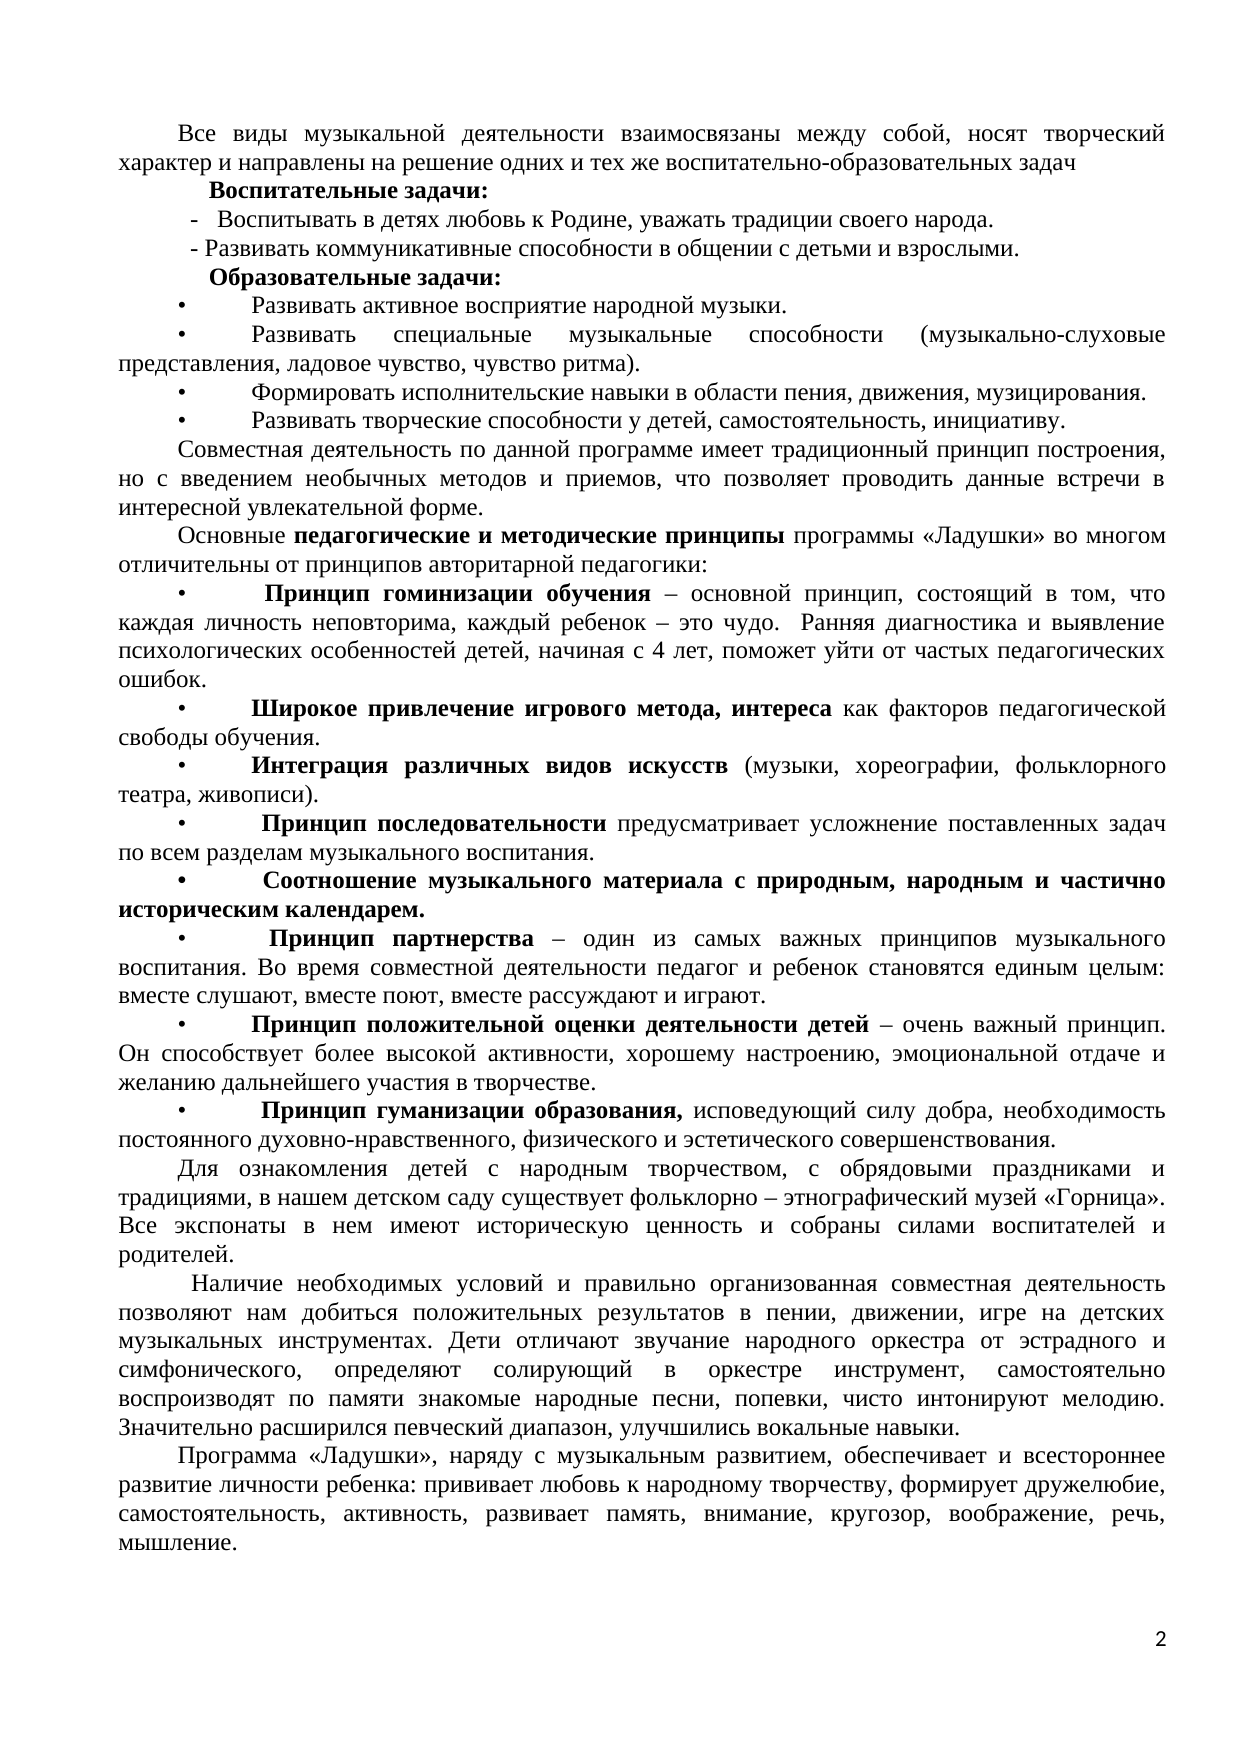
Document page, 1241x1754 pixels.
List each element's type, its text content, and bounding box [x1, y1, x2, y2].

text Воспитательные задачи: [118, 176, 1166, 204]
text Программа «Ладушки», наряду с музыкальным развитием, обеспечивает и всестороннее развитие личности ребенка: прививает любовь к народному творчеству, формирует дружелюбие, самостоятельность, активность, развивает память, внимание, кругозор, воображение, речь, мышление. [118, 1441, 1166, 1556]
text Образовательные задачи: [118, 262, 1166, 291]
list Принцип гуманизации образования, исповедующий силу добра, необходимость постоянного духовно-нравственного, физического и эстетического совершенствования. [118, 1096, 1166, 1153]
text Основные педагогические и методические принципы программы «Ладушки» во многом отличительны от принципов авторитарной педагогики: [118, 521, 1166, 578]
text - Развивать коммуникативные способности в общении с детьми и взрослыми. [118, 233, 1166, 262]
list Интеграция различных видов искусств (музыки, хореографии, фольклорного театра, живописи). [118, 751, 1166, 808]
list Развивать активное восприятие народной музыки. [118, 291, 1166, 319]
list Принцип положительной оценки деятельности детей – очень важный принцип. Он способствует более высокой активности, хорошему настроению, эмоциональной отдаче и желанию дальнейшего участия в творчестве. [118, 1009, 1166, 1096]
list Принцип гоминизации обучения – основной принцип, состоящий в том, что каждая личность неповторима, каждый ребенок – это чудо. Ранняя диагностика и выявление психологических особенностей детей, начиная с 4 лет, поможет уйти от частых педагогических ошибок. [118, 578, 1166, 693]
list Развивать специальные музыкальные способности (музыкально-слуховые представления, ладовое чувство, чувство ритма). [118, 319, 1166, 377]
list Развивать творческие способности у детей, самостоятельность, инициативу. [118, 406, 1166, 434]
text Совместная деятельность по данной программе имеет традиционный принцип построения, но с введением необычных методов и приемов, что позволяет проводить данные встречи в интересной увлекательной форме. [118, 434, 1166, 521]
list Принцип партнерства – один из самых важных принципов музыкального воспитания. Во время совместной деятельности педагог и ребенок становятся единым целым: вместе слушают, вместе поют, вместе рассуждают и играют. [118, 923, 1166, 1009]
text Все виды музыкальной деятельности взаимосвязаны между собой, носят творческий характер и направлены на решение одних и тех же воспитательно-образовательных задач [118, 118, 1166, 176]
text - Воспитывать в детях любовь к Родине, уважать традиции своего народа. [118, 204, 1166, 233]
list Широкое привлечение игрового метода, интереса как факторов педагогической свободы обучения. [118, 693, 1166, 751]
text Наличие необходимых условий и правильно организованная совместная деятельность позволяют нам добиться положительных результатов в пении, движении, игре на детских музыкальных инструментах. Дети отличают звучание народного оркестра от эстрадного и симфонического, определяют солирующий в оркестре инструмент, самостоятельно воспроизводят по памяти знакомые народные песни, попевки, чисто интонируют мелодию. Значительно расширился певческий диапазон, улучшились вокальные навыки. [118, 1268, 1166, 1441]
text Для ознакомления детей с народным творчеством, с обрядовыми праздниками и традициями, в нашем детском саду существует фольклорно – этнографический музей «Горница». Все экспонаты в нем имеют историческую ценность и собраны силами воспитателей и родителей. [118, 1153, 1166, 1268]
list Формировать исполнительские навыки в области пения, движения, музицирования. [118, 377, 1166, 406]
list Принцип последовательности предусматривает усложнение поставленных задач по всем разделам музыкального воспитания. [118, 808, 1166, 866]
list Соотношение музыкального материала с природным, народным и частично историческим календарем. [118, 866, 1166, 923]
